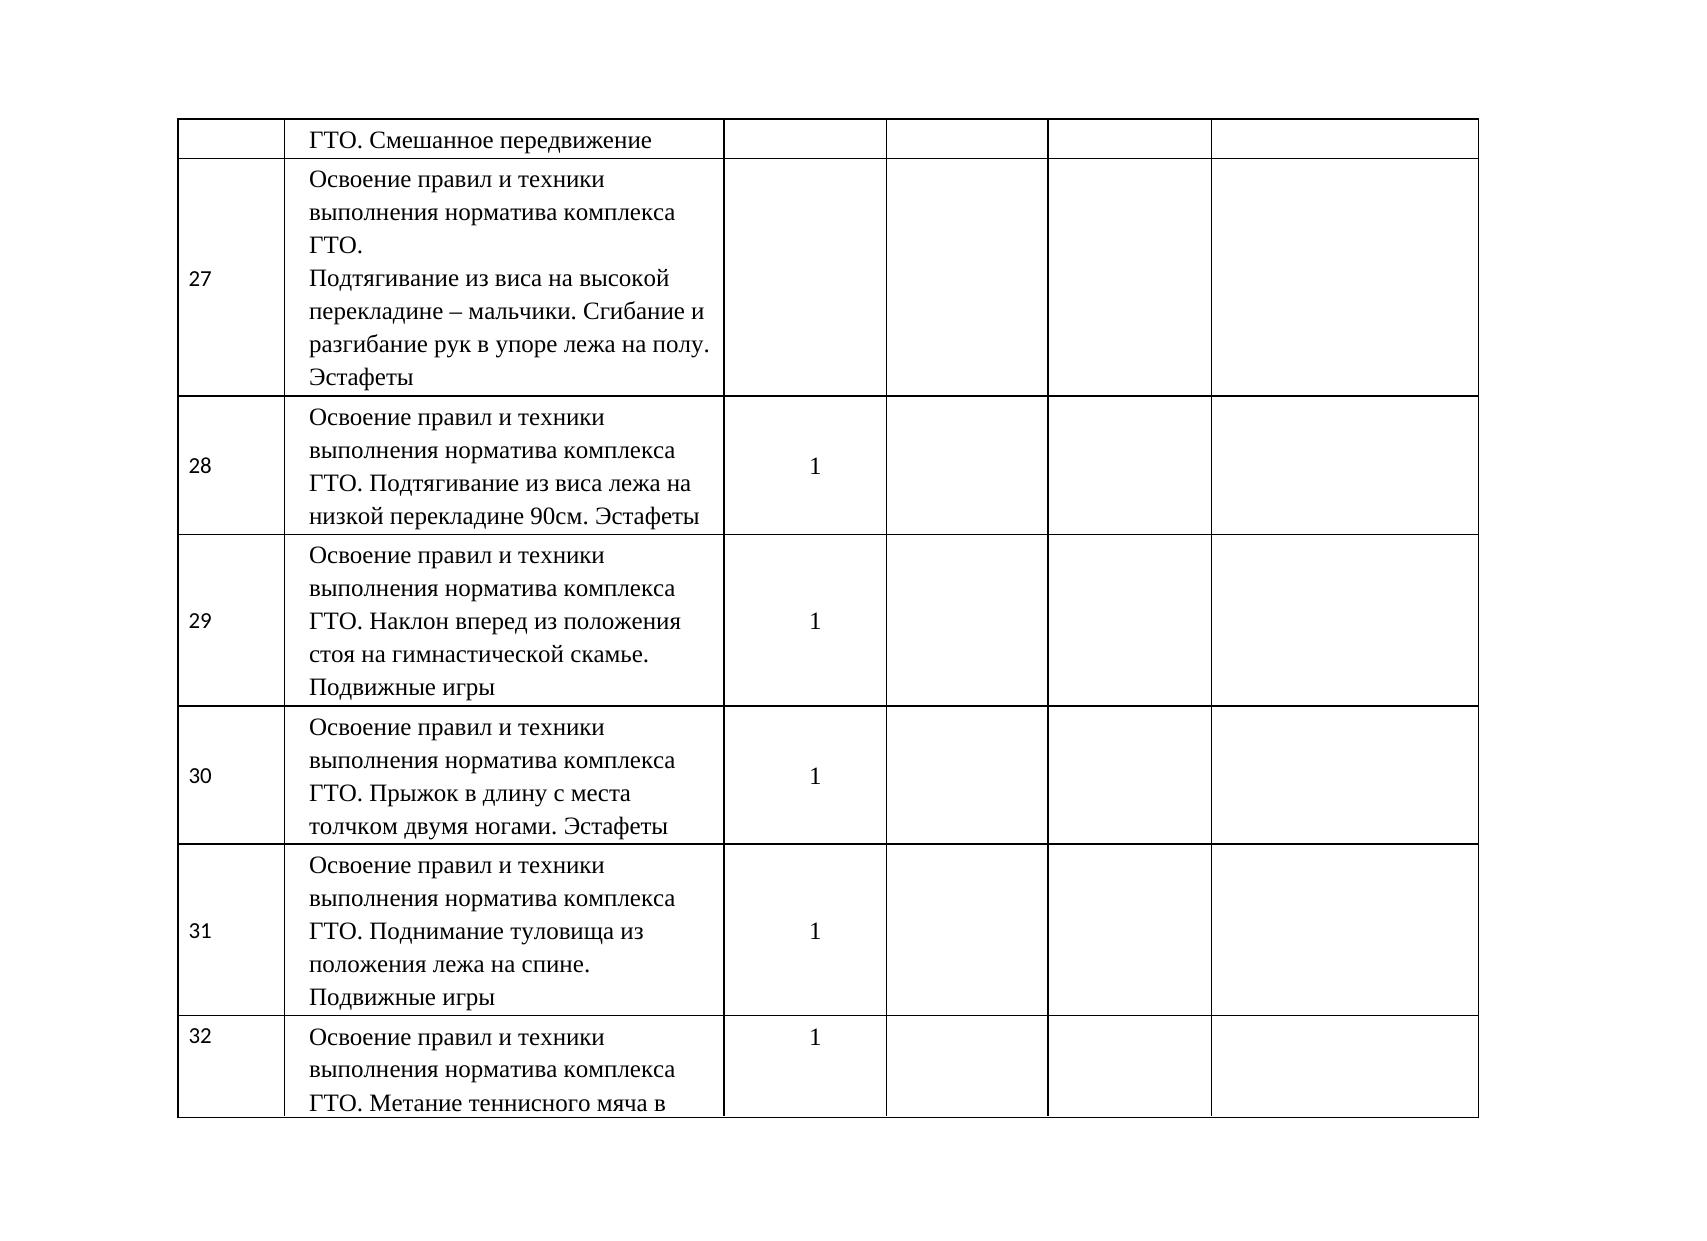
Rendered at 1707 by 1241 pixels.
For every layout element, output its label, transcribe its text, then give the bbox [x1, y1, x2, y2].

table_cell [1049, 845, 1211, 1015]
table_cell [1049, 1016, 1211, 1116]
table_cell [1212, 845, 1478, 1015]
table_cell [887, 707, 1047, 843]
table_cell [285, 120, 723, 157]
table_cell [1049, 120, 1211, 157]
table_cell 26 [179, 120, 284, 157]
table_cell [725, 159, 886, 395]
table_cell [887, 845, 1047, 1015]
table_cell 31 [179, 845, 284, 1015]
table_cell [1049, 159, 1211, 395]
table_cell [887, 120, 1047, 157]
table_cell 28 [179, 397, 284, 533]
table_cell [1212, 397, 1478, 533]
table_cell 27 [179, 159, 284, 395]
table_cell 1 [725, 535, 886, 705]
table_cell Освоение правил и техники выполнения норматива комплекса ГТО. Наклон вперед из положения стоя на гимнастической скамье. Подвижные игры [285, 535, 723, 705]
table_cell [1212, 707, 1478, 843]
table_cell [887, 535, 1047, 705]
table_cell 1 [725, 397, 886, 533]
table_cell 30 [179, 707, 284, 843]
table_cell 1 [725, 707, 886, 843]
table_cell 1 [725, 1016, 886, 1116]
table_cell [1049, 397, 1211, 533]
table_cell 29 [179, 535, 284, 705]
table_cell [887, 159, 1047, 395]
table_cell Освоение правил и техники выполнения норматива комплекса ГТО. Подтягивание из виса на высокой перекладине – мальчики. Сгибание и разгибание рук в упоре лежа на полу. Эстафеты [285, 159, 723, 395]
table_cell [1212, 120, 1478, 157]
table_cell 1 [725, 120, 886, 157]
table_cell [1212, 159, 1478, 395]
table_cell [1049, 707, 1211, 843]
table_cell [285, 1016, 723, 1116]
table_cell Освоение правил и техники выполнения норматива комплекса ГТО. Поднимание туловища из положения лежа на спине. Подвижные игры [285, 845, 723, 1015]
table_cell [887, 1016, 1047, 1116]
table_cell [1212, 1016, 1478, 1116]
table_cell Освоение правил и техники выполнения норматива комплекса ГТО. Прыжок в длину с места толчком двумя ногами. Эстафеты [285, 707, 723, 843]
table_cell [1212, 535, 1478, 705]
table_cell [1049, 535, 1211, 705]
table_cell Освоение правил и техники выполнения норматива комплекса ГТО. Подтягивание из виса лежа на низкой перекладине 90см. Эстафеты [285, 397, 723, 533]
table_cell [887, 397, 1047, 533]
table_cell 32 [179, 1016, 284, 1116]
table_cell 1 [725, 845, 886, 1015]
